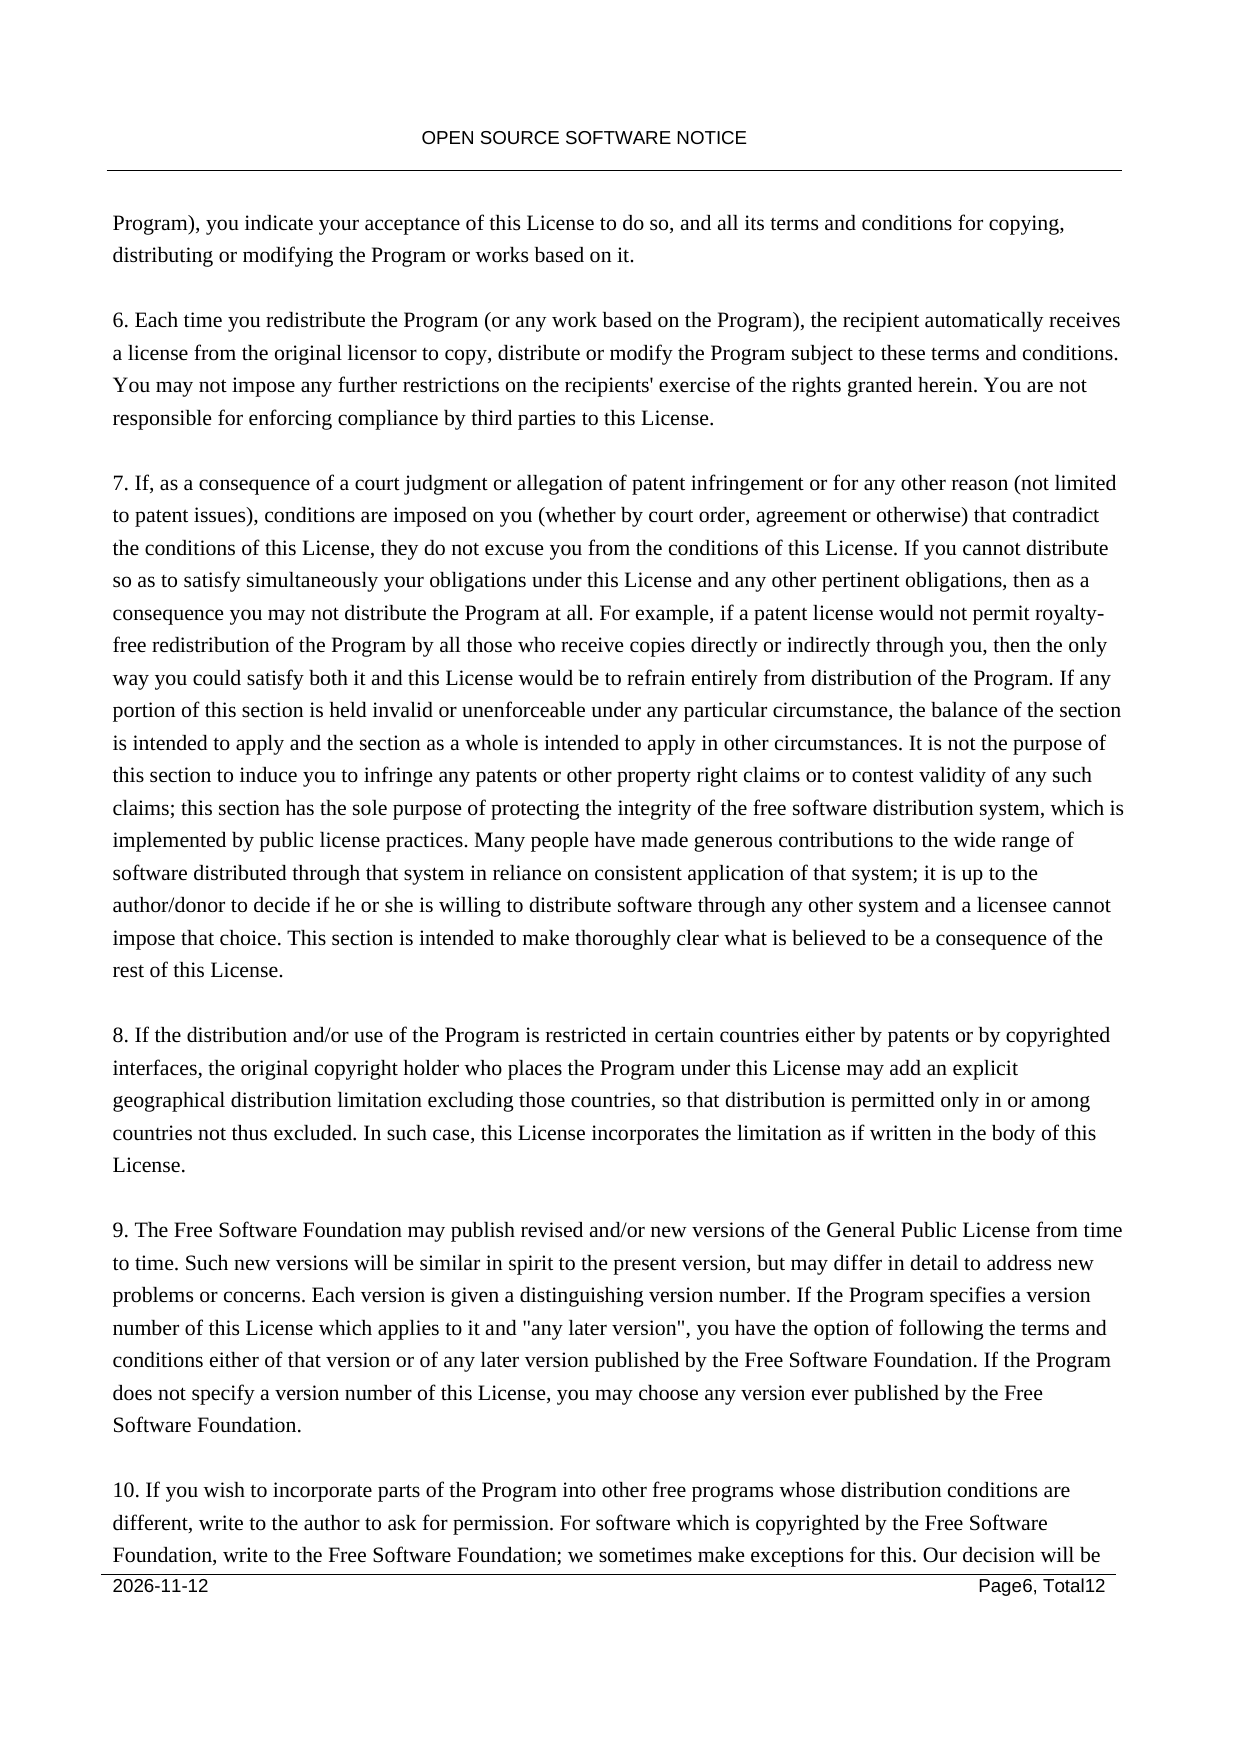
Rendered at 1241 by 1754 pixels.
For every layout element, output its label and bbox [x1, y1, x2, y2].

text [112, 206, 1128, 1571]
